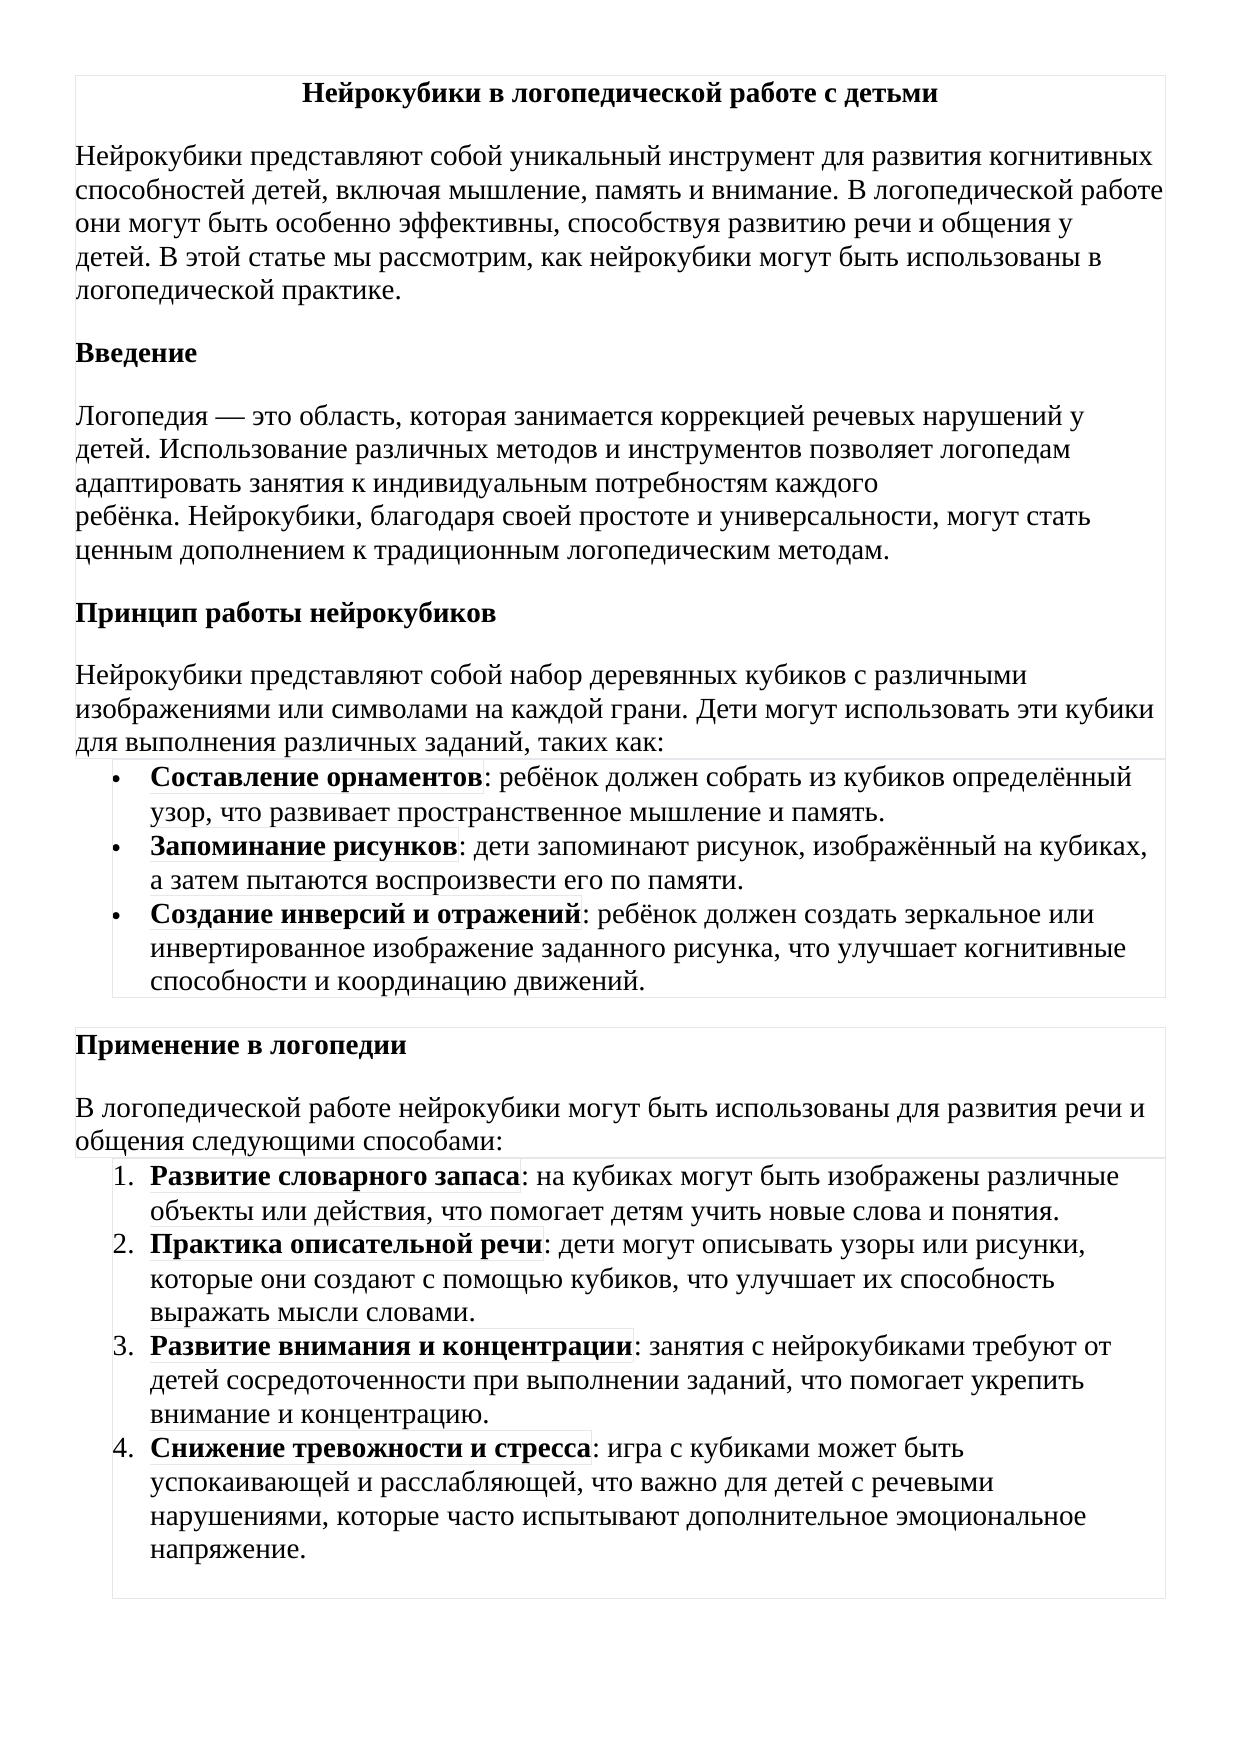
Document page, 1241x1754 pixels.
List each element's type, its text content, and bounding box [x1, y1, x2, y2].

text Нейрокубики представляют собой уникальный инструмент для развития когнитивных способностей детей, включая мышление, память и внимание. В логопедической работе они могут быть особенно эффективны, способствуя развитию речи и общения у детей. В этой статье мы рассмотрим, как нейрокубики могут быть использованы в логопедической практике. [76, 138, 1165, 306]
text Нейрокубики представляют собой набор деревянных кубиков с различными изображениями или символами на каждой грани. Дети могут использовать эти кубики для выполнения различных заданий, таких как: [76, 657, 1165, 758]
text Принцип работы нейрокубиков [76, 594, 1165, 628]
text Применение в логопедии [76, 1028, 1165, 1061]
list Практика описательной речи: дети могут описывать узоры или рисунки, которые они создают с помощью кубиков, что улучшает их способность выражать мысли словами. [113, 1226, 1165, 1327]
list Создание инверсий и отражений: ребёнок должен создать зеркальное или инвертированное изображение заданного рисунка, что улучшает когнитивные способности и координацию движений. [113, 895, 1165, 997]
list Запоминание рисунков: дети запоминают рисунок, изображённый на кубиках, а затем пытаются воспроизвести его по памяти. [113, 827, 1165, 895]
text Логопедия — это область, которая занимается коррекцией речевых нарушений у детей. Использование различных методов и инструментов позволяет логопедам адаптировать занятия к индивидуальным потребностям каждого ребёнка. Нейрокубики, благодаря своей простоте и универсальности, могут стать ценным дополнением к традиционным логопедическим методам. [76, 397, 1165, 566]
list Развитие словарного запаса: на кубиках могут быть изображены различные объекты или действия, что помогает детям учить новые слова и понятия. [113, 1159, 1165, 1226]
list Развитие внимания и концентрации: занятия с нейрокубиками требуют от детей сосредоточенности при выполнении заданий, что помогает укрепить внимание и концентрацию. [113, 1327, 1165, 1429]
text Введение [76, 334, 1165, 369]
list Снижение тревожности и стресса: игра с кубиками может быть успокаивающей и расслабляющей, что важно для детей с речевыми нарушениями, которые часто испытывают дополнительное эмоциональное напряжение. [113, 1429, 1165, 1565]
text Нейрокубики в логопедической работе с детьми [76, 76, 1165, 109]
list Составление орнаментов: ребёнок должен собрать из кубиков определённый узор, что развивает пространственное мышление и память. [113, 760, 1165, 827]
text В логопедической работе нейрокубики могут быть использованы для развития речи и общения следующими способами: [76, 1089, 1165, 1157]
